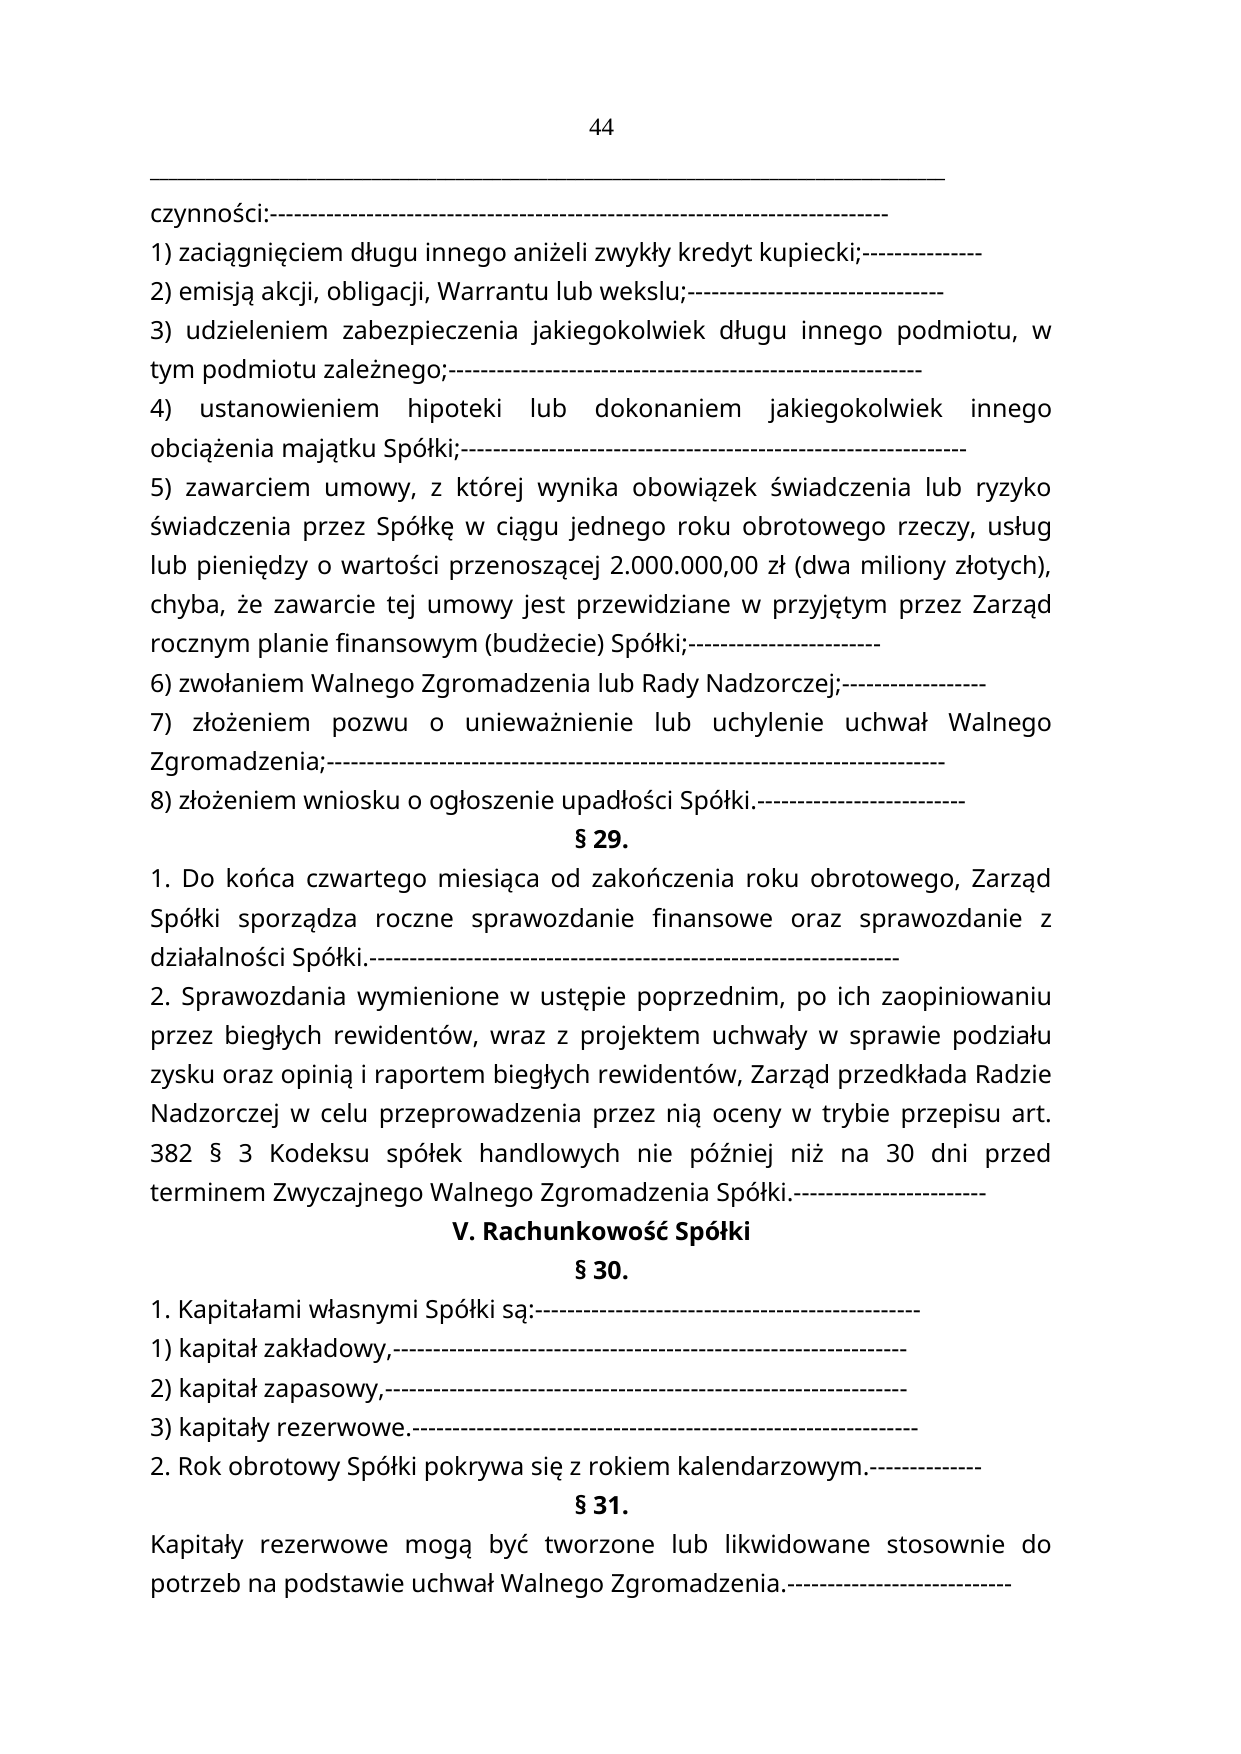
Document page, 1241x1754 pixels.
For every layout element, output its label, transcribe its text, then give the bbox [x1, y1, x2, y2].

text 8) złożeniem wniosku o ogłoszenie upadłości Spółki.-------------------------- [150, 783, 1053, 817]
text 3) kapitały rezerwowe.--------------------------------------------------------------- [150, 1409, 1053, 1443]
text § 29. [150, 822, 1053, 856]
text 3) udzieleniem zabezpieczenia jakiegokolwiek długu innego podmiotu, w tym podmiotu zależnego;----------------------------------------------------------- [150, 313, 1053, 386]
text 1. Kapitałami własnymi Spółki są:------------------------------------------------ [150, 1292, 1053, 1326]
text 2) kapitał zapasowy,----------------------------------------------------------------- [150, 1370, 1053, 1404]
text § 30. [150, 1253, 1053, 1287]
text 2. Sprawozdania wymienione w ustępie poprzednim, po ich zaopiniowaniu przez biegłych rewidentów, wraz z projektem uchwały w sprawie podziału zysku oraz opinią i raportem biegłych rewidentów, Zarząd przedkłada Radzie Nadzorczej w celu przeprowadzenia przez nią oceny w trybie przepisu art. 382 § 3 Kodeksu spółek handlowych nie później niż na 30 dni przed terminem Zwyczajnego Walnego Zgromadzenia Spółki.------------------------ [150, 978, 1053, 1208]
text V. Rachunkowość Spółki [150, 1213, 1053, 1248]
text § 31. [150, 1488, 1053, 1522]
text 1. Do końca czwartego miesiąca od zakończenia roku obrotowego, Zarząd Spółki sporządza roczne sprawozdanie finansowe oraz sprawozdanie z działalności Spółki.------------------------------------------------------------------ [150, 861, 1053, 973]
text 1) kapitał zakładowy,---------------------------------------------------------------- [150, 1331, 1053, 1365]
text 4) ustanowieniem hipoteki lub dokonaniem jakiegokolwiek innego obciążenia majątku Spółki;--------------------------------------------------------------- [150, 391, 1053, 464]
text 2) emisją akcji, obligacji, Warrantu lub wekslu;-------------------------------- [150, 273, 1053, 308]
text 7) złożeniem pozwu o unieważnienie lub uchylenie uchwał Walnego Zgromadzenia;----------------------------------------------------------------------------- [150, 704, 1053, 778]
text Kapitały rezerwowe mogą być tworzone lub likwidowane stosownie do potrzeb na podstawie uchwał Walnego Zgromadzenia.---------------------------- [150, 1527, 1053, 1600]
text 1) zaciągnięciem długu innego aniżeli zwykły kredyt kupiecki;--------------- [150, 234, 1053, 268]
text 5) zawarciem umowy, z której wynika obowiązek świadczenia lub ryzyko świadczenia przez Spółkę w ciągu jednego roku obrotowego rzeczy, usług lub pieniędzy o wartości przenoszącej 2.000.000,00 zł (dwa miliony złotych), chyba, że zawarcie tej umowy jest przewidziane w przyjętym przez Zarząd rocznym planie finansowym (budżecie) Spółki;------------------------ [150, 469, 1053, 660]
text 2. Rok obrotowy Spółki pokrywa się z rokiem kalendarzowym.-------------- [150, 1448, 1053, 1483]
text 6) zwołaniem Walnego Zgromadzenia lub Rady Nadzorczej;------------------ [150, 665, 1053, 699]
